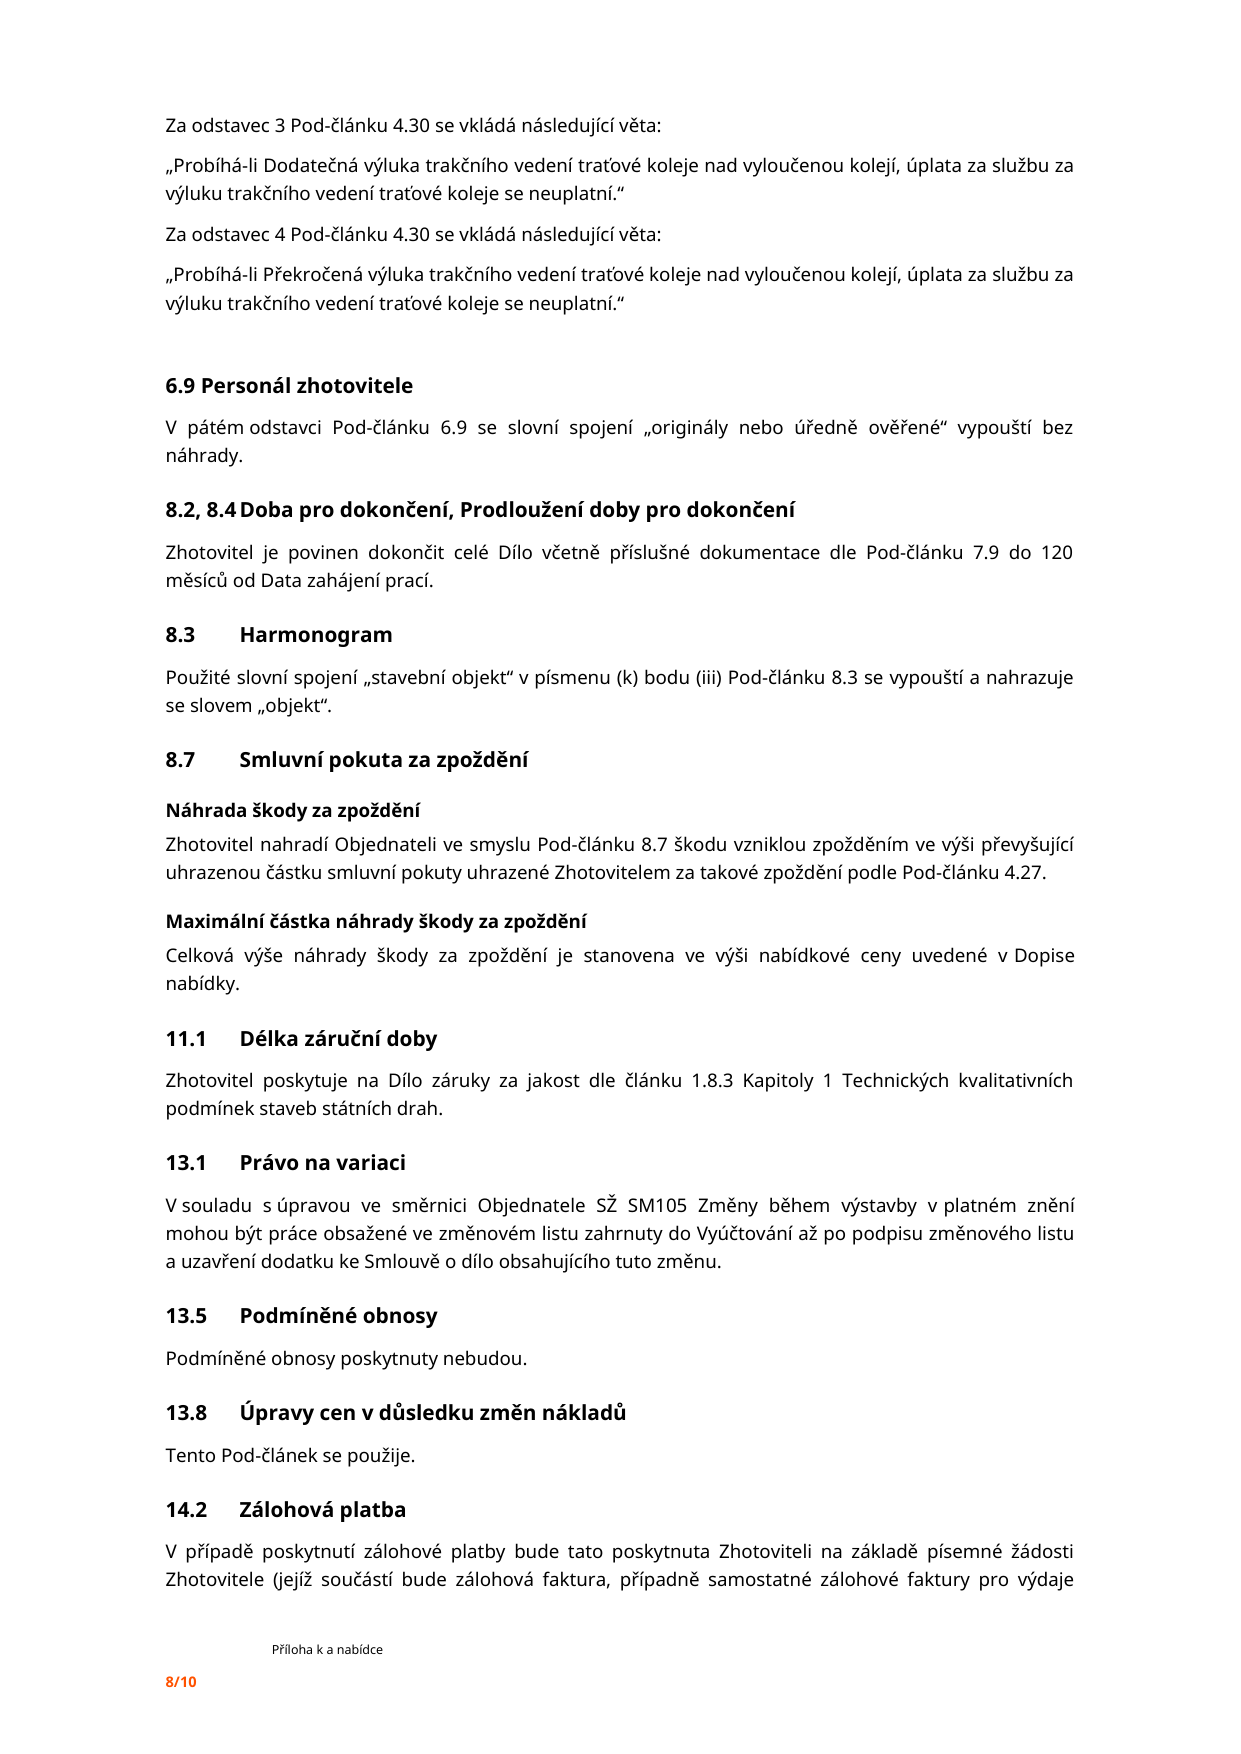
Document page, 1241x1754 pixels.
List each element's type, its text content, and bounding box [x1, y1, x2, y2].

text Zhotovitel poskytuje na Dílo záruky za jakost dle článku 1.8.3 Kapitoly 1 Technických kvalitativních podmínek staveb státních drah. [165, 1067, 1075, 1121]
text 13.8 Úpravy cen v důsledku změn nákladů [165, 1398, 1075, 1427]
text 8.2, 8.4 Doba pro dokončení, Prodloužení doby pro dokončení [165, 496, 1075, 524]
text „Probíhá-li Dodatečná výluka trakčního vedení traťové koleje nad vyloučenou kolejí, úplata za službu za výluku trakčního vedení traťové koleje se neuplatní.“ [165, 153, 1075, 206]
text 11.1 Délka záruční doby [165, 1024, 1075, 1052]
text Zhotovitel je povinen dokončit celé Dílo včetně příslušné dokumentace dle Pod-článku 7.9 do 120 měsíců od Data zahájení prací. [165, 539, 1075, 593]
text Za odstavec 4 Pod-článku 4.30 se vkládá následující věta: [165, 221, 1075, 247]
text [165, 1539, 1075, 1592]
text Celková výše náhrady škody za zpoždění je stanovena ve výši nabídkové ceny uvedené v Dopise nabídky. [165, 943, 1075, 996]
text 6.9 Personál zhotovitele [165, 371, 1075, 399]
text 13.1 Právo na variaci [165, 1148, 1075, 1177]
text Náhrada škody za zpoždění [165, 797, 1075, 823]
text Použité slovní spojení „stavební objekt“ v písmenu (k) bodu (iii) Pod-článku 8.3 se vypouští a nahrazuje se slovem „objekt“. [165, 664, 1075, 718]
text Maximální částka náhrady škody za zpoždění [165, 908, 1075, 934]
text 8.3 Harmonogram [165, 620, 1075, 649]
text 13.5 Podmíněné obnosy [165, 1301, 1075, 1330]
text Zhotovitel nahradí Objednateli ve smyslu Pod-článku 8.7 škodu vzniklou zpožděním ve výši převyšující uhrazenou částku smluvní pokuty uhrazené Zhotovitelem za takové zpoždění podle Pod-článku 4.27. [165, 832, 1075, 885]
text Podmíněné obnosy poskytnuty nebudou. [165, 1345, 1075, 1371]
text V souladu s úpravou ve směrnici Objednatele SŽ SM105 Změny během výstavby v platném znění mohou být práce obsažené ve změnovém listu zahrnuty do Vyúčtování až po podpisu změnového listu a uzavření dodatku ke Smlouvě o dílo obsahujícího tuto změnu. [165, 1192, 1075, 1274]
text „Probíhá-li Překročená výluka trakčního vedení traťové koleje nad vyloučenou kolejí, úplata za službu za výluku trakčního vedení traťové koleje se neuplatní.“ [165, 262, 1075, 315]
text Tento Pod-článek se použije. [165, 1442, 1075, 1467]
text 8.7 Smluvní pokuta za zpoždění [165, 745, 1075, 774]
text Za odstavec 3 Pod-článku 4.30 se vkládá následující věta: [165, 112, 1075, 138]
text 14.2 Zálohová platba [165, 1495, 1075, 1523]
text V pátém odstavci Pod-článku 6.9 se slovní spojení „originály nebo úředně ověřené“ vypouští bez náhrady. [165, 414, 1075, 468]
